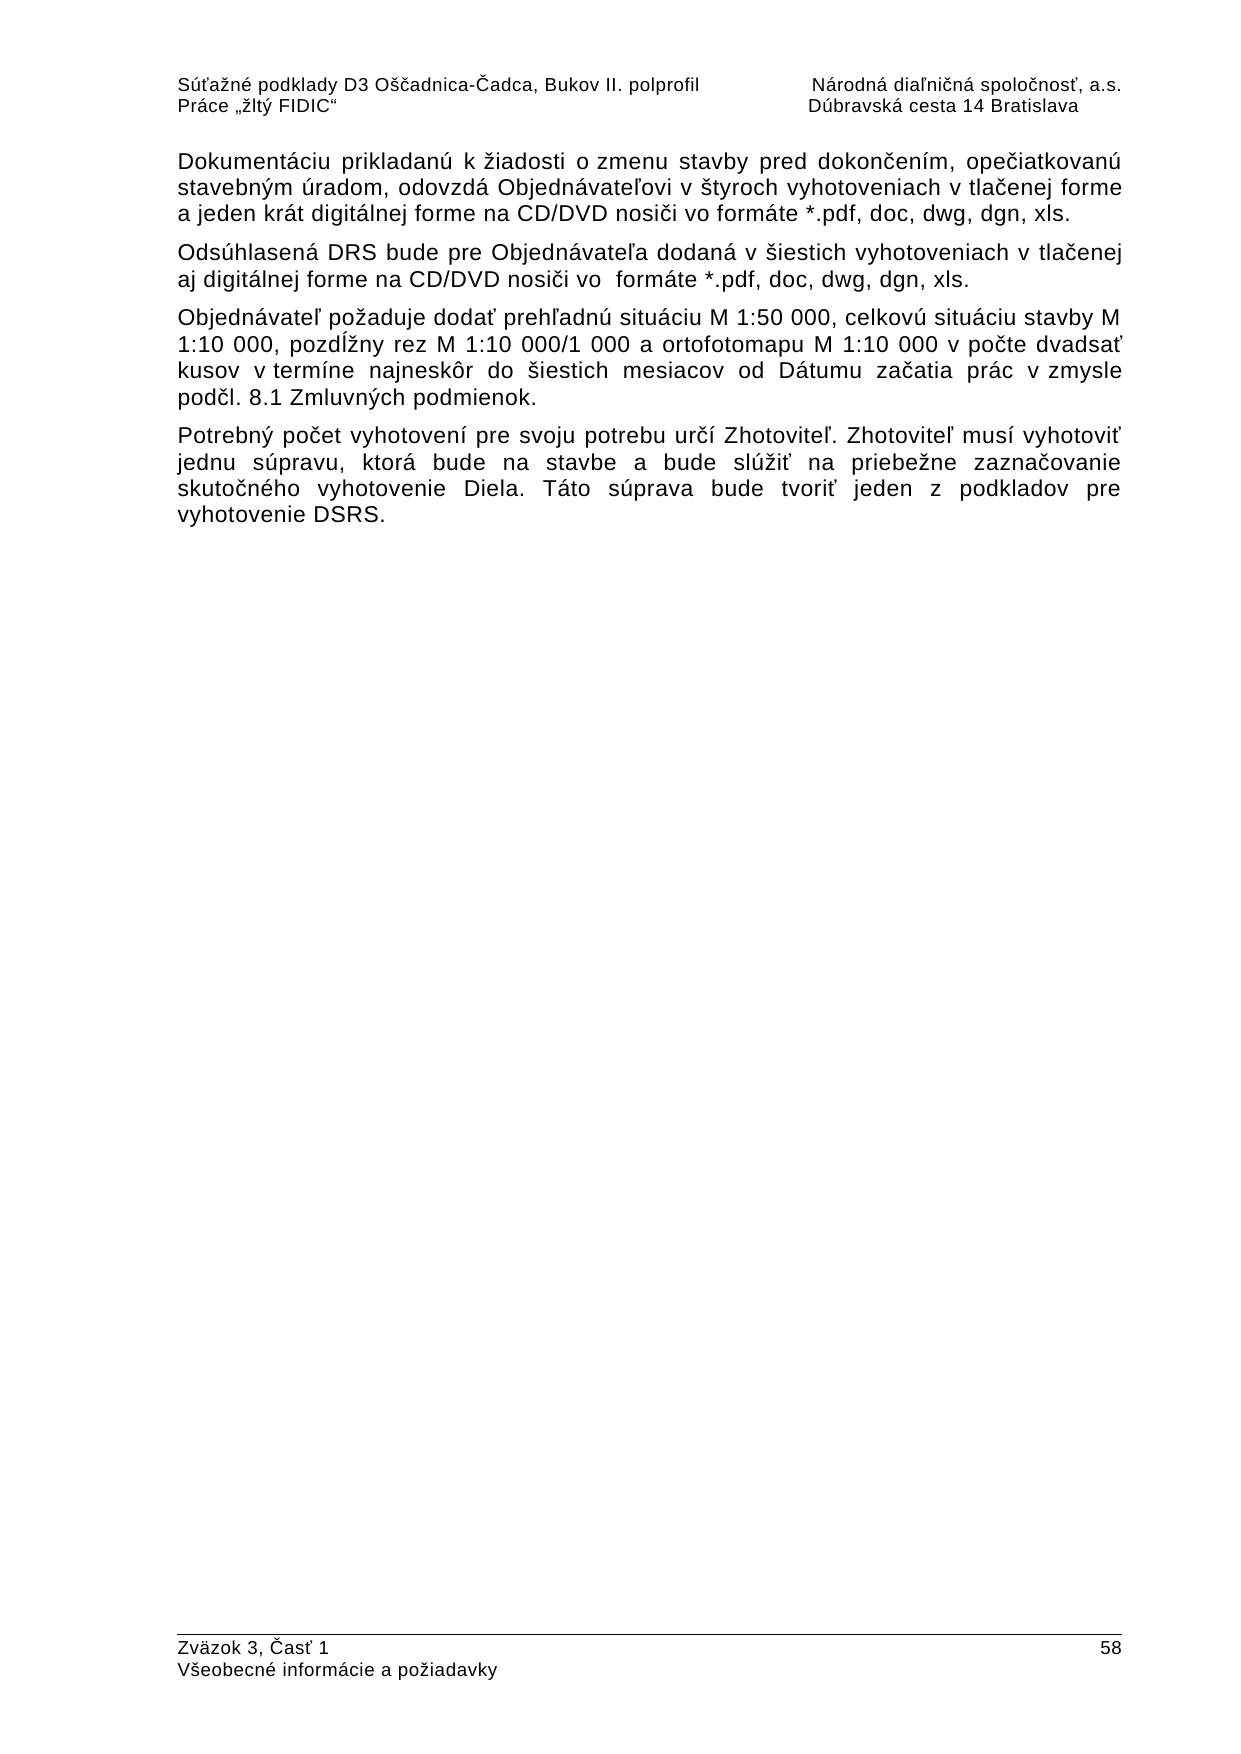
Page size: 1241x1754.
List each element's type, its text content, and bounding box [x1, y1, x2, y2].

text Potrebný počet vyhotovení pre svoju potrebu určí Zhotoviteľ. Zhotoviteľ musí vyhotoviť jednu súpravu, ktorá bude na stavbe a bude slúžiť na priebežne zaznačovanie skutočného vyhotovenie Diela. Táto súprava bude tvoriť jeden z podkladov pre vyhotovenie DSRS. [177, 422, 1122, 528]
text Objednávateľ požaduje dodať prehľadnú situáciu M 1:50 000, celkovú situáciu stavby M 1:10 000, pozdĺžny rez M 1:10 000/1 000 a ortofotomapu M 1:10 000 v počte dvadsať kusov v termíne najneskôr do šiestich mesiacov od Dátumu začatia prác v zmysle podčl. 8.1 Zmluvných podmienok. [177, 304, 1122, 410]
text Odsúhlasená DRS bude pre Objednávateľa dodaná v šiestich vyhotoveniach v tlačenej aj digitálnej forme na CD/DVD nosiči vo formáte *.pdf, doc, dwg, dgn, xls. [177, 239, 1122, 292]
text Dokumentáciu prikladanú k žiadosti o zmenu stavby pred dokončením, opečiatkovanú stavebným úradom, odovzdá Objednávateľovi v štyroch vyhotoveniach v tlačenej forme a jeden krát digitálnej forme na CD/DVD nosiči vo formáte *.pdf, doc, dwg, dgn, xls. [177, 148, 1122, 227]
